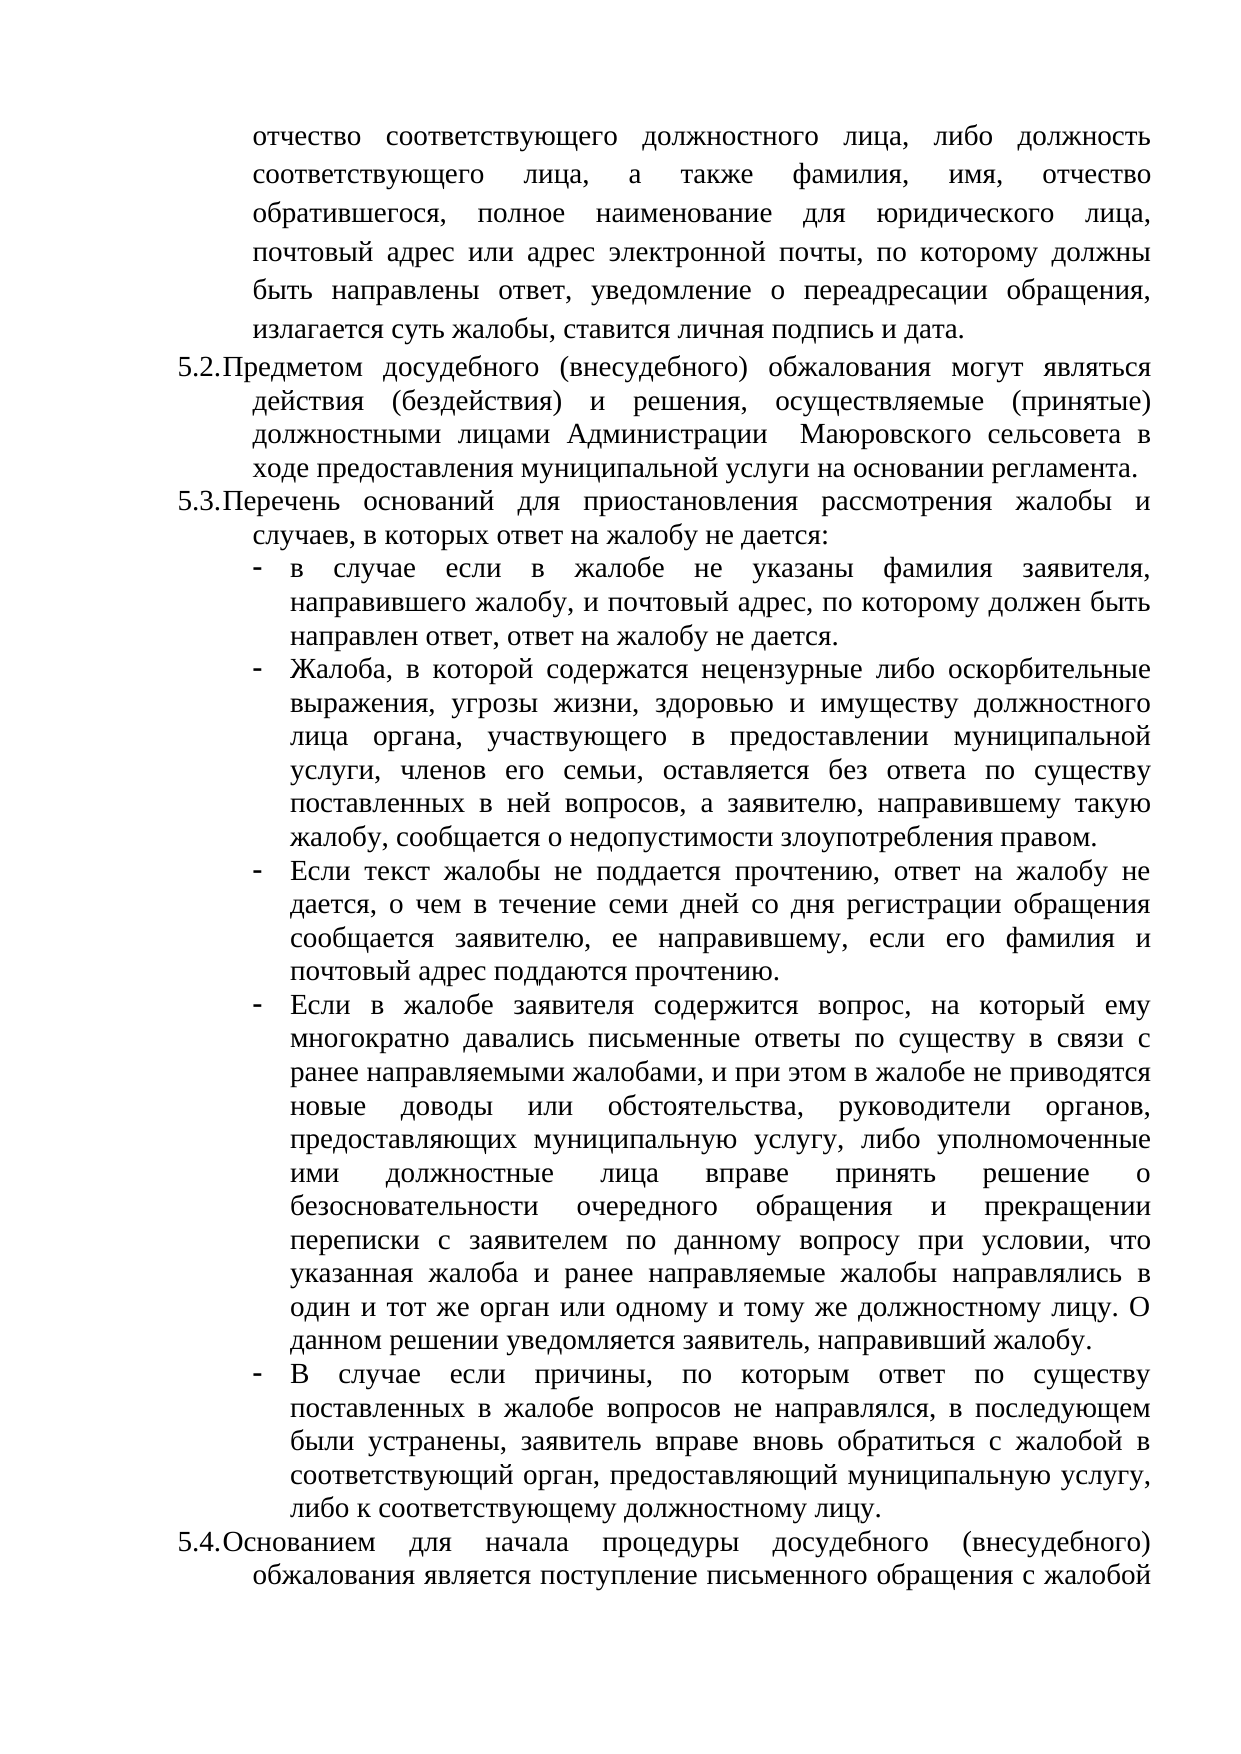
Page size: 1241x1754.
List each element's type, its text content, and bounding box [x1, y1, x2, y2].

list в случае если в жалобе не указаны фамилия заявителя, направившего жалобу, и почтовый адрес, по которому должен быть направлен ответ, ответ на жалобу не дается. [252, 551, 1152, 651]
list Жалоба, в которой содержатся нецензурные либо оскорбительные выражения, угрозы жизни, здоровью и имуществу должностного лица органа, участвующего в предоставлении муниципальной услуги, членов его семьи, оставляется без ответа по существу поставленных в ней вопросов, а заявителю, направившему такую жалобу, сообщается о недопустимости злоупотребления правом. [252, 651, 1152, 853]
list Если в жалобе заявителя содержится вопрос, на который ему многократно давались письменные ответы по существу в связи с ранее направляемыми жалобами, и при этом в жалобе не приводятся новые доводы или обстоятельства, руководители органов, предоставляющих муниципальную услугу, либо уполномоченные ими должностные лица вправе принять решение о безосновательности очередного обращения и прекращении переписки с заявителем по данному вопросу при условии, что указанная жалоба и ранее направляемые жалобы направлялись в один и тот же орган или одному и тому же должностному лицу. О данном решении уведомляется заявитель, направивший жалобу. [252, 987, 1152, 1356]
list Предметом досудебного (внесудебного) обжалования могут являться действия (бездействия) и решения, осуществляемые (принятые) должностными лицами Администрации Маюровского сельсовета в ходе предоставления муниципальной услуги на основании регламента. [177, 349, 1152, 483]
list Перечень оснований для приостановления рассмотрения жалобы и случаев, в которых ответ на жалобу не дается: [177, 483, 1152, 551]
list Если текст жалобы не поддается прочтению, ответ на жалобу не дается, о чем в течение семи дней со дня регистрации обращения сообщается заявителю, ее направившему, если его фамилия и почтовый адрес поддаются прочтению. [252, 853, 1152, 987]
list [177, 1524, 1152, 1591]
list В случае если причины, по которым ответ по существу поставленных в жалобе вопросов не направлялся, в последующем были устранены, заявитель вправе вновь обратиться с жалобой в соответствующий орган, предоставляющий муниципальную услугу, либо к соответствующему должностному лицу. [252, 1356, 1152, 1524]
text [252, 118, 1152, 344]
